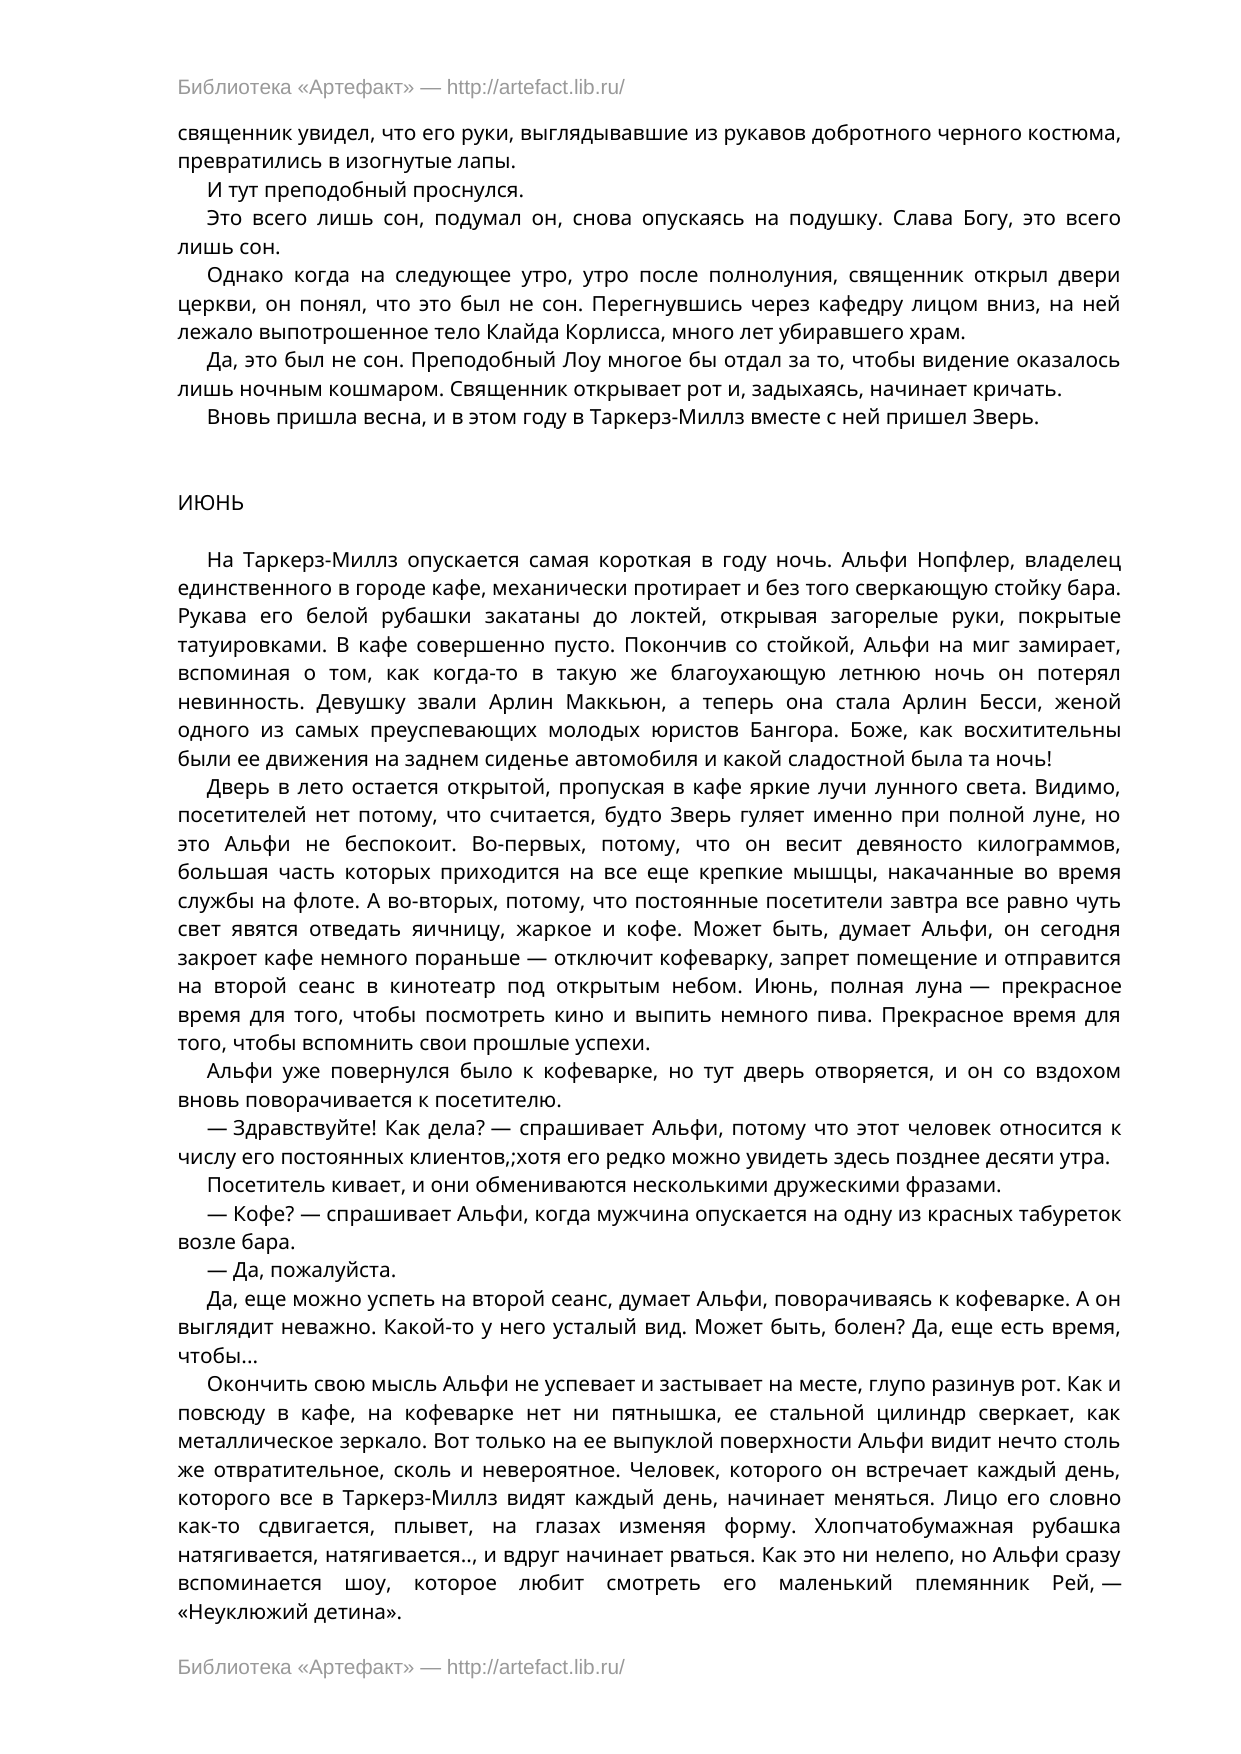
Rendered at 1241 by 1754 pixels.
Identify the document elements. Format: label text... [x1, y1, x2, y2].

text Посетитель кивает, и они обмениваются несколькими дружескими фразами. [177, 1170, 1122, 1199]
text Да, это был не сон. Преподобный Лоу многое бы отдал за то, чтобы видение оказалось лишь ночным кошмаром. Священник открывает рот и, задыхаясь, начинает кричать. [177, 346, 1122, 402]
text — Да, пожалуйста. [177, 1256, 1122, 1284]
text — Здравствуйте! Как дела? — спрашивает Альфи, потому что этот человек относится к числу его постоянных клиентов,;хотя его редко можно увидеть здесь позднее десяти утра. [177, 1113, 1122, 1170]
text На Таркерз-Миллз опускается самая короткая в году ночь. Альфи Нопфлер, владелец единственного в городе кафе, механически протирает и без того сверкающую стойку бара. Рукава его белой рубашки закатаны до локтей, открывая загорелые руки, покрытые татуировками. В кафе совершенно пусто. Покончив со стойкой, Альфи на миг замирает, вспоминая о том, как когда-то в такую же благоухающую летнюю ночь он потерял невинность. Девушку звали Арлин Маккьюн, а теперь она стала Арлин Бесси, женой одного из самых преуспевающих молодых юристов Бангора. Боже, как восхитительны были ее движения на заднем сиденье автомобиля и какой сладостной была та ночь! [177, 545, 1122, 772]
text Вновь пришла весна, и в этом году в Таркерз-Миллз вместе с ней пришел Зверь. [177, 402, 1122, 431]
text Однако когда на следующее утро, утро после полнолуния, священник открыл двери церкви, он понял, что это был не сон. Перегнувшись через кафедру лицом вниз, на ней лежало выпотрошенное тело Клайда Корлисса, много лет убиравшего храм. [177, 260, 1122, 346]
text — Кофе? — спрашивает Альфи, когда мужчина опускается на одну из красных табуреток возле бара. [177, 1199, 1122, 1256]
text Альфи уже повернулся было к кофеварке, но тут дверь отворяется, и он со вздохом вновь поворачивается к посетителю. [177, 1057, 1122, 1113]
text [177, 118, 1122, 175]
text ИЮНЬ [177, 488, 1122, 516]
text Это всего лишь сон, подумал он, снова опускаясь на подушку. Слава Богу, это всего лишь сон. [177, 203, 1122, 260]
text Дверь в лето остается открытой, пропуская в кафе яркие лучи лунного света. Видимо, посетителей нет потому, что считается, будто Зверь гуляет именно при полной луне, но это Альфи не беспокоит. Во-первых, потому, что он весит девяносто килограммов, большая часть которых приходится на все еще крепкие мышцы, накачанные во время службы на флоте. А во-вторых, потому, что постоянные посетители завтра все равно чуть свет явятся отведать яичницу, жаркое и кофе. Может быть, думает Альфи, он сегодня закроет кафе немного пораньше — отключит кофеварку, запрет помещение и отправится на второй сеанс в кинотеатр под открытым небом. Июнь, полная луна — прекрасное время для того, чтобы посмотреть кино и выпить немного пива. Прекрасное время для того, чтобы вспомнить свои прошлые успехи. [177, 772, 1122, 1057]
text Окончить свою мысль Альфи не успевает и застывает на месте, глупо разинув рот. Как и повсюду в кафе, на кофеварке нет ни пятнышка, ее стальной цилиндр сверкает, как металлическое зеркало. Вот только на ее выпуклой поверхности Альфи видит нечто столь же отвратительное, сколь и невероятное. Человек, которого он встречает каждый день, которого все в Таркерз-Миллз видят каждый день, начинает меняться. Лицо его словно как-то сдвигается, плывет, на глазах изменяя форму. Хлопчатобумажная рубашка натягивается, натягивается.., и вдруг начинает рваться. Как это ни нелепо, но Альфи сразу вспоминается шоу, которое любит смотреть его маленький племянник Рей, — «Неуклюжий детина». [177, 1369, 1122, 1625]
text Да, еще можно успеть на второй сеанс, думает Альфи, поворачиваясь к кофеварке. А он выглядит неважно. Какой-то у него усталый вид. Может быть, болен? Да, еще есть время, чтобы... [177, 1284, 1122, 1369]
text И тут преподобный проснулся. [177, 175, 1122, 203]
